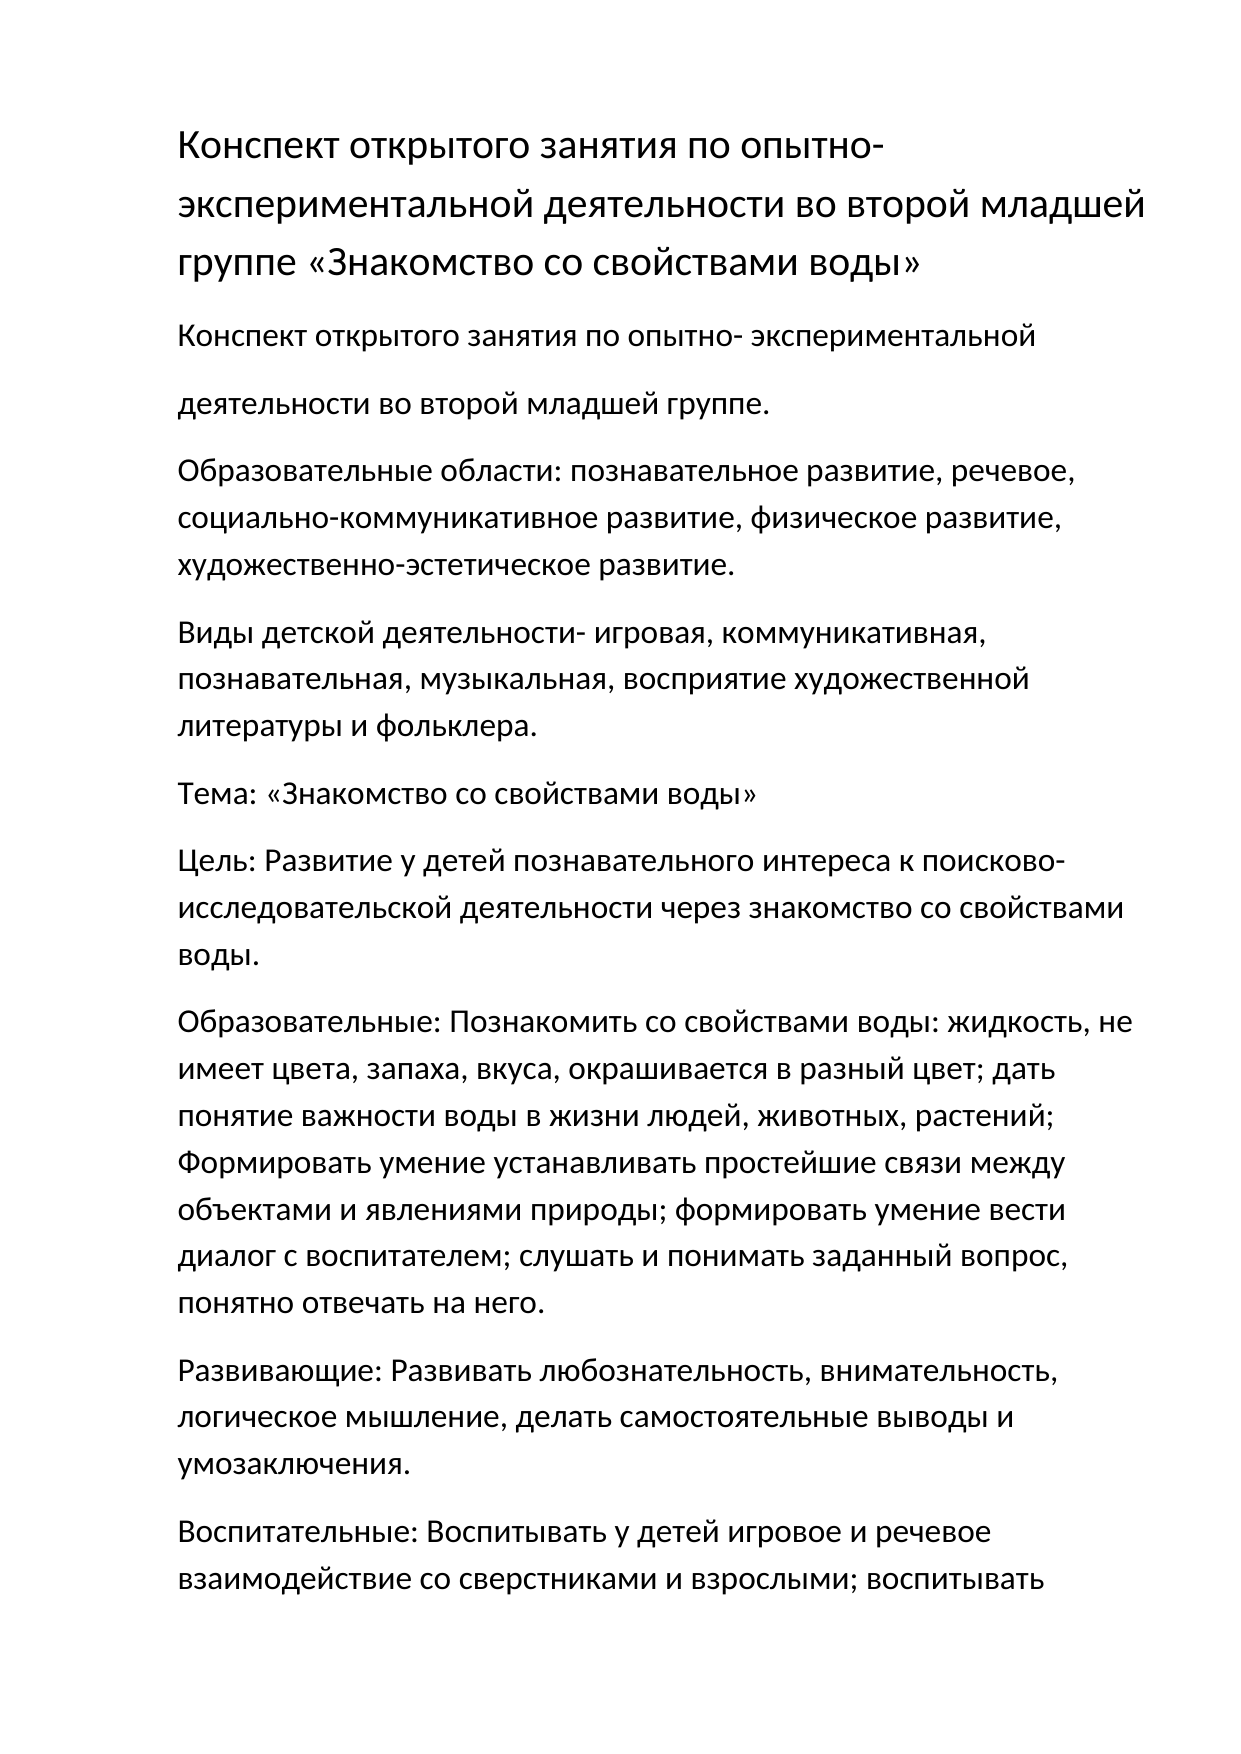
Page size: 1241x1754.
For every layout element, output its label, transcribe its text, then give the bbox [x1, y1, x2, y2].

text Цель: Развитие у детей познавательного интереса к поисково-исследовательской деятельности через знакомство со свойствами воды. [177, 839, 1152, 974]
text Конспект открытого занятия по опытно-экспериментальной деятельности во второй младшей группе «Знакомство со свойствами воды» [177, 118, 1152, 286]
text Виды детской деятельности- игровая, коммуникативная, познавательная, музыкальная, восприятие художественной литературы и фольклера. [177, 611, 1152, 745]
text Образовательные: Познакомить со свойствами воды: жидкость, не имеет цвета, запаха, вкуса, окрашивается в разный цвет; дать понятие важности воды в жизни людей, животных, растений; Формировать умение устанавливать простейшие связи между объектами и явлениями природы; формировать умение вести диалог с воспитателем; слушать и понимать заданный вопрос, понятно отвечать на него. [177, 1001, 1152, 1322]
text Тема: «Знакомство со свойствами воды» [177, 772, 1152, 812]
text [177, 1510, 1152, 1597]
text деятельности во второй младшей группе. [177, 382, 1152, 423]
text Образовательные области: познавательное развитие, речевое, социально-коммуникативное развитие, физическое развитие, художественно-эстетическое развитие. [177, 449, 1152, 584]
text Конспект открытого занятия по опытно- экспериментальной [177, 314, 1152, 355]
text Развивающие: Развивать любознательность, внимательность, логическое мышление, делать самостоятельные выводы и умозаключения. [177, 1349, 1152, 1483]
